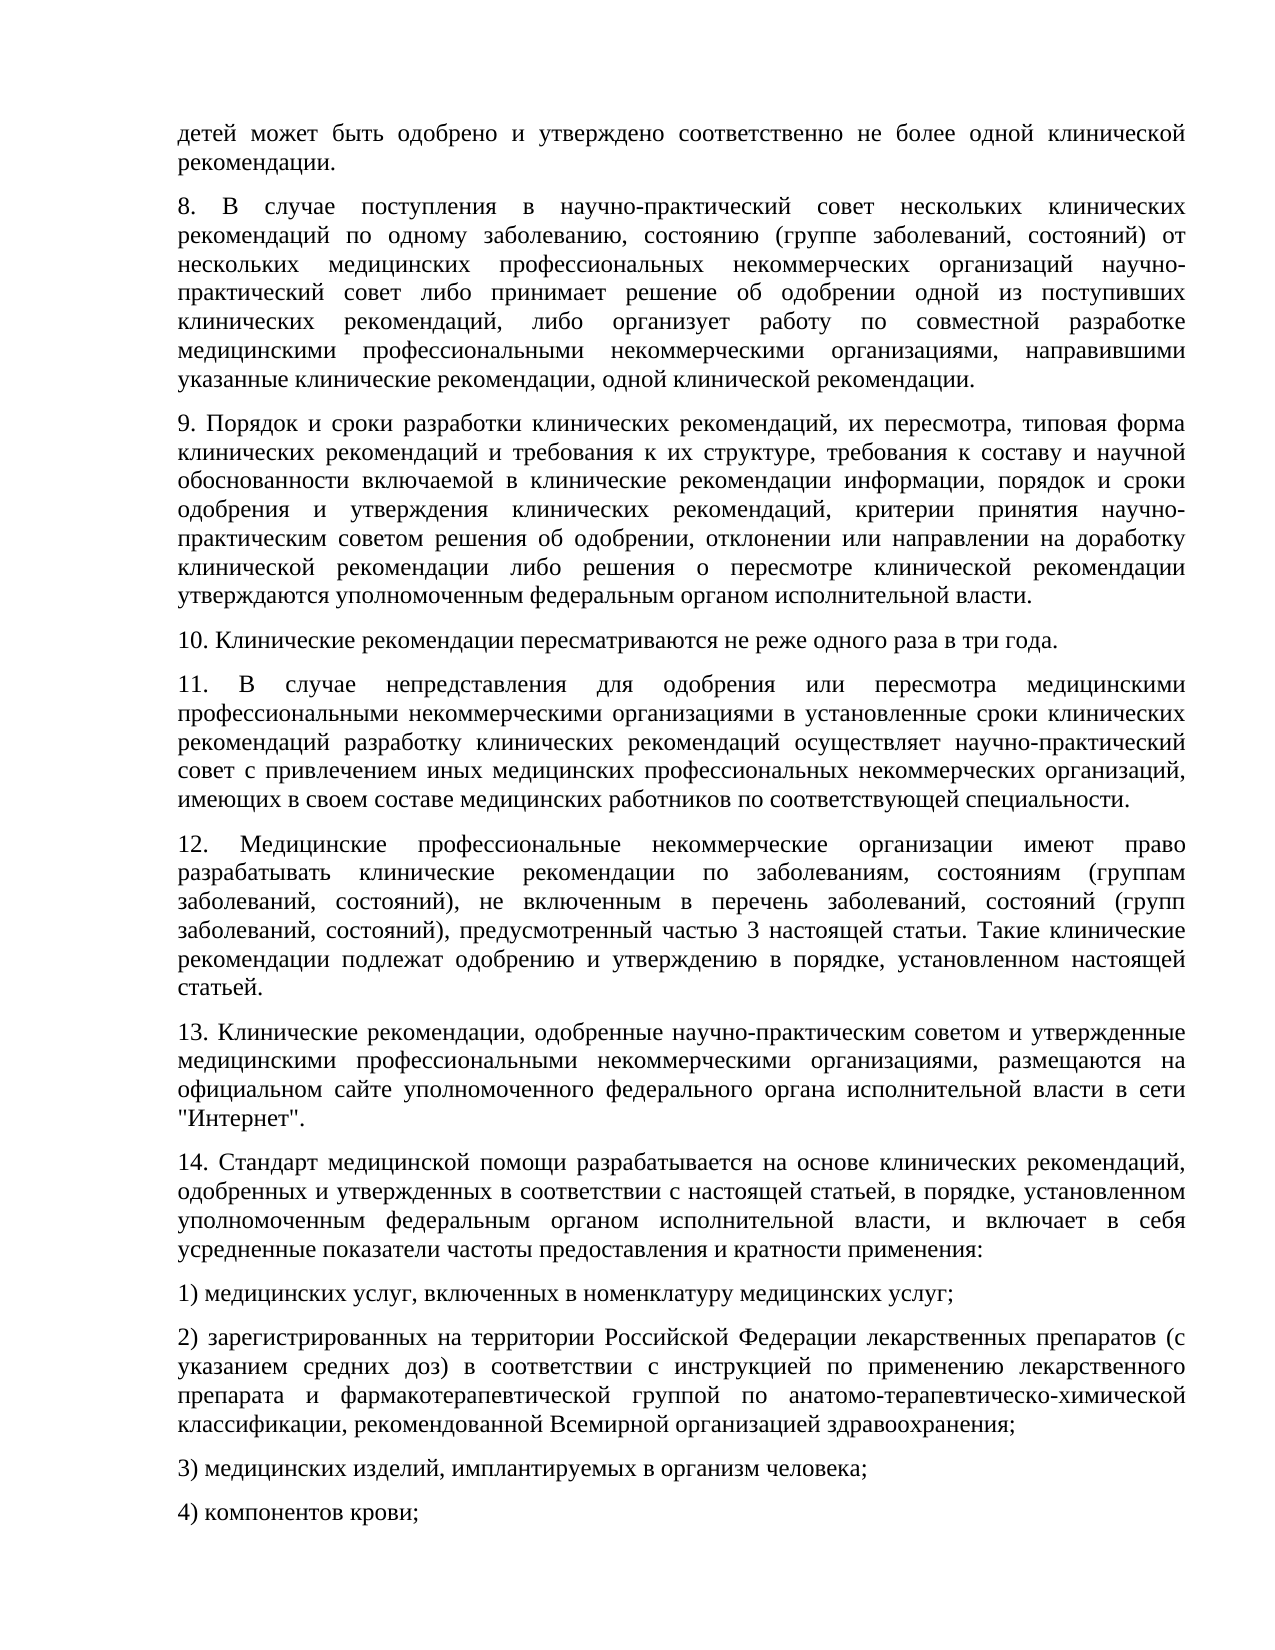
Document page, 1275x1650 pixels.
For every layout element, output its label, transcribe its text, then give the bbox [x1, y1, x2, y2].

text 1) медицинских услуг, включенных в номенклатуру медицинских услуг; [177, 1278, 1186, 1307]
text 3) медицинских изделий, имплантируемых в организм человека; [177, 1453, 1186, 1482]
text 10. Клинические рекомендации пересматриваются не реже одного раза в три года. [177, 625, 1186, 654]
text 13. Клинические рекомендации, одобренные научно-практическим советом и утвержденные медицинскими профессиональными некоммерческими организациями, размещаются на официальном сайте уполномоченного федерального органа исполнительной власти в сети "Интернет". [177, 1017, 1186, 1132]
text 8. В случае поступления в научно-практический совет нескольких клинических рекомендаций по одному заболеванию, состоянию (группе заболеваний, состояний) от нескольких медицинских профессиональных некоммерческих организаций научно-практический совет либо принимает решение об одобрении одной из поступивших клинических рекомендаций, либо организует работу по совместной разработке медицинскими профессиональными некоммерческими организациями, направившими указанные клинические рекомендации, одной клинической рекомендации. [177, 191, 1186, 392]
text 4) компонентов крови; [177, 1497, 1186, 1526]
text 2) зарегистрированных на территории Российской Федерации лекарственных препаратов (с указанием средних доз) в соответствии с инструкцией по применению лекарственного препарата и фармакотерапевтической группой по анатомо-терапевтическо-химической классификации, рекомендованной Всемирной организацией здравоохранения; [177, 1322, 1186, 1437]
text 11. В случае непредставления для одобрения или пересмотра медицинскими профессиональными некоммерческими организациями в установленные сроки клинических рекомендаций разработку клинических рекомендаций осуществляет научно-практический совет с привлечением иных медицинских профессиональных некоммерческих организаций, имеющих в своем составе медицинских работников по соответствующей специальности. [177, 669, 1186, 813]
text 9. Порядок и сроки разработки клинических рекомендаций, их пересмотра, типовая форма клинических рекомендаций и требования к их структуре, требования к составу и научной обоснованности включаемой в клинические рекомендации информации, порядок и сроки одобрения и утверждения клинических рекомендаций, критерии принятия научно-практическим советом решения об одобрении, отклонении или направлении на доработку клинической рекомендации либо решения о пересмотре клинической рекомендации утверждаются уполномоченным федеральным органом исполнительной власти. [177, 408, 1186, 609]
text 14. Стандарт медицинской помощи разрабатывается на основе клинических рекомендаций, одобренных и утвержденных в соответствии с настоящей статьей, в порядке, установленном уполномоченным федеральным органом исполнительной власти, и включает в себя усредненные показатели частоты предоставления и кратности применения: [177, 1147, 1186, 1262]
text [177, 118, 1186, 176]
text 12. Медицинские профессиональные некоммерческие организации имеют право разрабатывать клинические рекомендации по заболеваниям, состояниям (группам заболеваний, состояний), не включенным в перечень заболеваний, состояний (групп заболеваний, состояний), предусмотренный частью 3 настоящей статьи. Такие клинические рекомендации подлежат одобрению и утверждению в порядке, установленном настоящей статьей. [177, 829, 1186, 1001]
